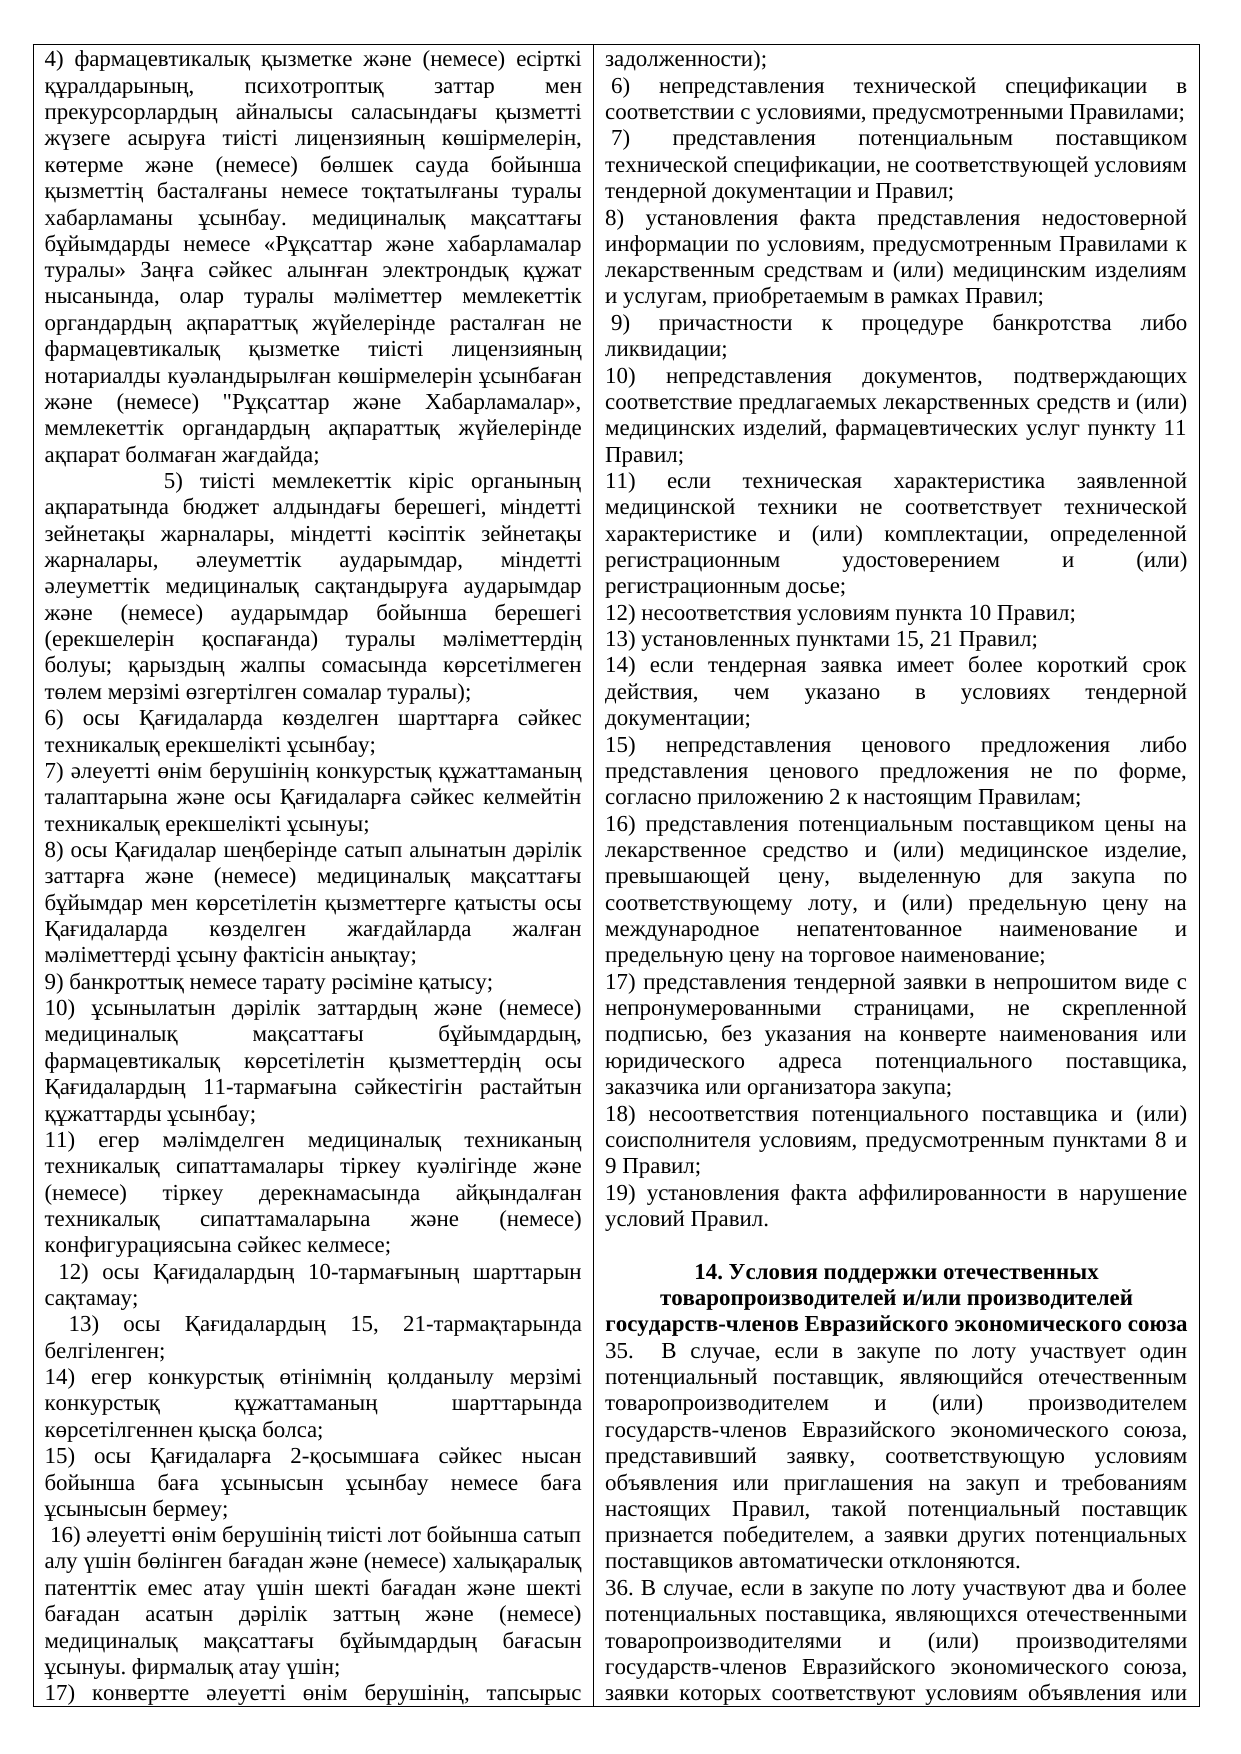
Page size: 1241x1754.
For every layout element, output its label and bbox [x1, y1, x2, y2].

table_header [594, 45, 1199, 1706]
table_header [34, 45, 593, 1706]
